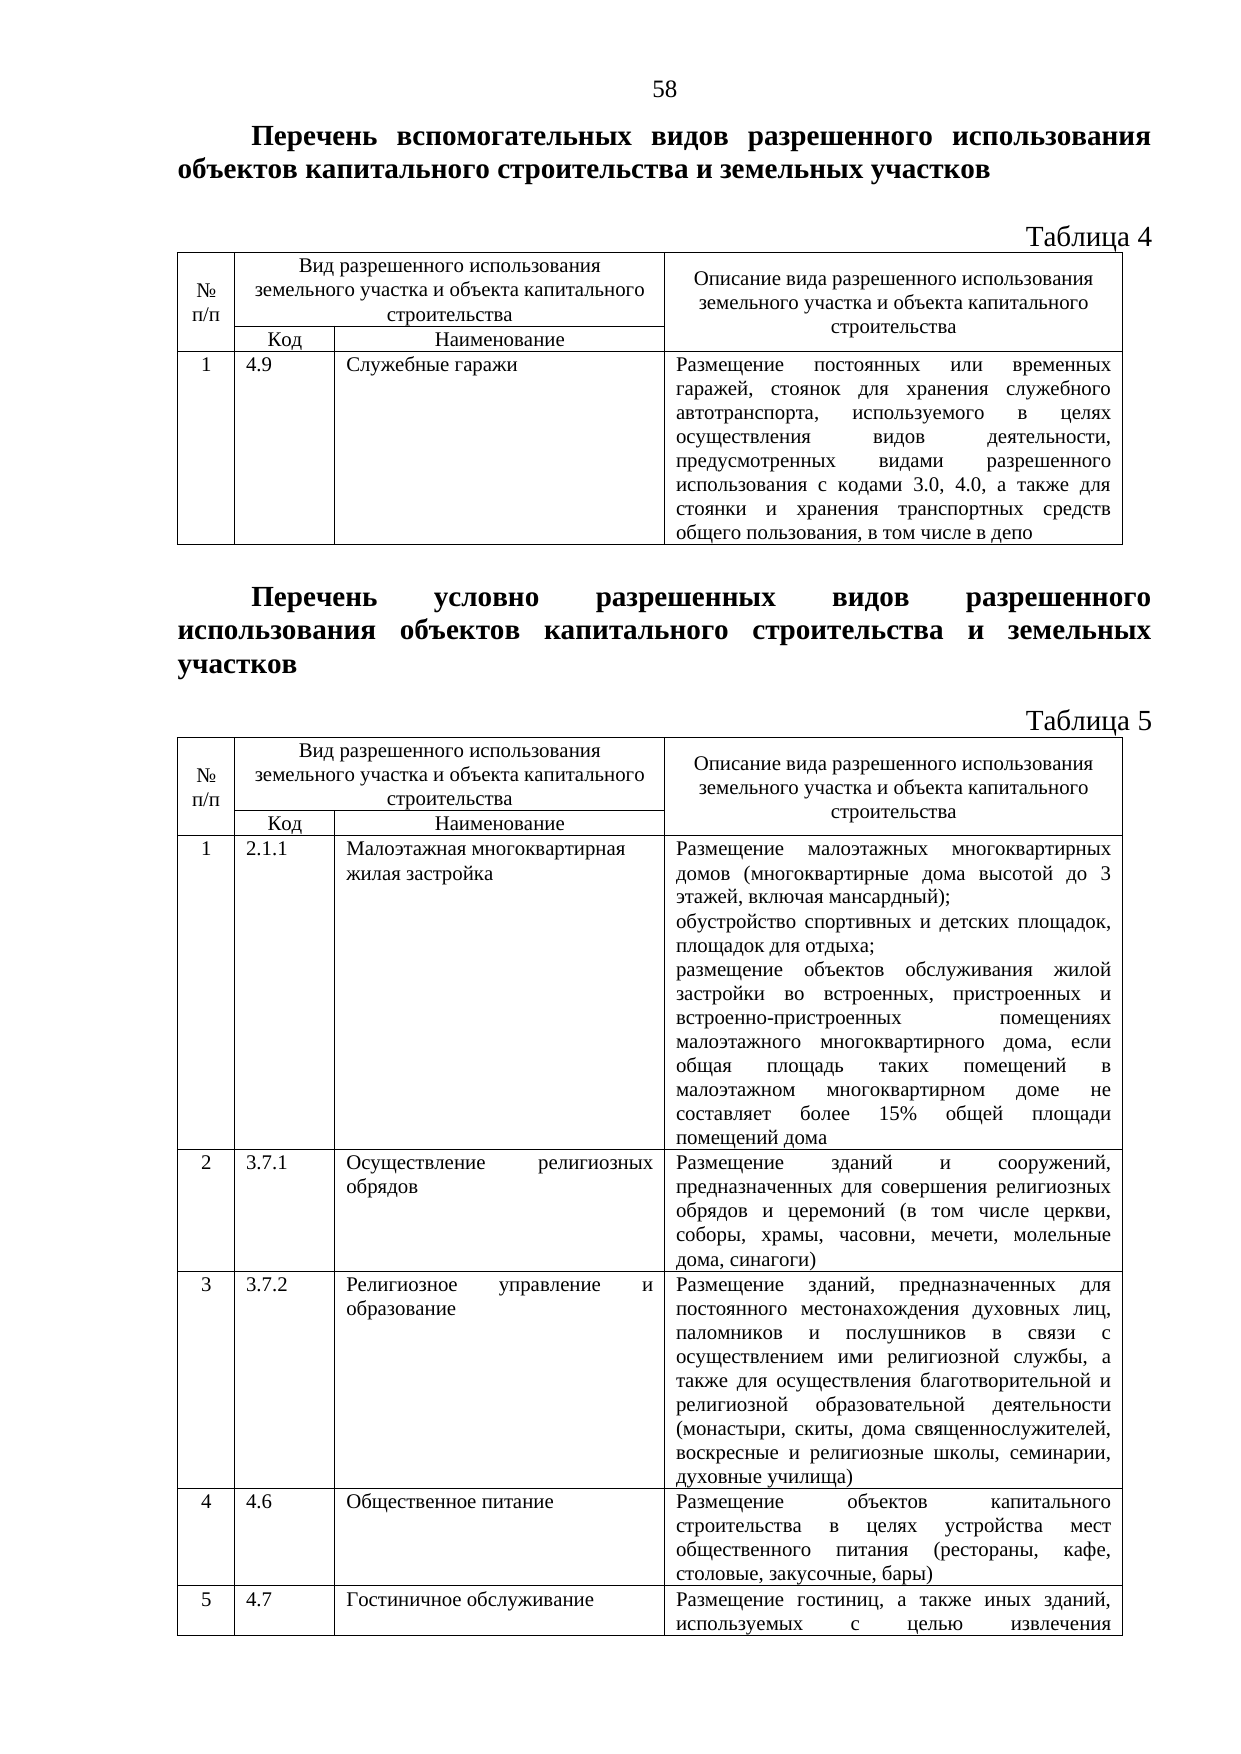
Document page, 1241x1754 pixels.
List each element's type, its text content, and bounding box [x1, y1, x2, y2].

table_cell Размещение постоянных или временных гаражей, стоянок для хранения служебного автотранспорта, используемого в целях осуществления видов деятельности, предусмотренных видами разрешенного использования с кодами 3.0, 4.0, а также для стоянки и хранения транспортных средств общего пользования, в том числе в депо [665, 352, 1122, 544]
table_header Вид разрешенного использования земельного участка и объекта капитального строительства [235, 253, 664, 326]
table_header Описание вида разрешенного использования земельного участка и объекта капитального строительства [665, 738, 1122, 835]
table_cell 1 [178, 836, 234, 1149]
table_cell 5 [178, 1586, 234, 1634]
table_cell Код [235, 811, 334, 835]
table_cell Код [235, 327, 334, 351]
table_cell 4 [178, 1489, 234, 1585]
table_cell 2 [178, 1150, 234, 1271]
table_header № п/п [178, 253, 234, 351]
table_cell 1 [178, 352, 234, 544]
table_cell 3.7.2 [235, 1272, 334, 1488]
list Перечень условно разрешенных видов разрешенного использования объектов капитального строительства и земельных участков [177, 579, 1152, 679]
table_cell Размещение зданий и сооружений, предназначенных для совершения религиозных обрядов и церемоний (в том числе церкви, соборы, храмы, часовни, мечети, молельные дома, синагоги) [665, 1150, 1122, 1271]
table_cell Наименование [335, 811, 664, 835]
list Перечень вспомогательных видов разрешенного использования объектов капитального строительства и земельных участков [177, 118, 1152, 185]
table_header № п/п [178, 738, 234, 835]
table_header Описание вида разрешенного использования земельного участка и объекта капитального строительства [665, 253, 1122, 351]
table_cell 4.9 [235, 352, 334, 544]
table_cell Гостиничное обслуживание [335, 1586, 664, 1634]
table_cell Религиозное управление и образование [335, 1272, 664, 1488]
table_cell Размещение зданий, предназначенных для постоянного местонахождения духовных лиц, паломников и послушников в связи с осуществлением ими религиозной службы, а также для осуществления благотворительной и религиозной образовательной деятельности (монастыри, скиты, дома священнослужителей, воскресные и религиозные школы, семинарии, духовные училища) [665, 1272, 1122, 1488]
table_cell 4.6 [235, 1489, 334, 1585]
table_cell 3 [178, 1272, 234, 1488]
table_cell Осуществление религиозных обрядов [335, 1150, 664, 1271]
table_cell Малоэтажная многоквартирная жилая застройка [335, 836, 664, 1149]
table_cell Общественное питание [335, 1489, 664, 1585]
table_cell Размещение малоэтажных многоквартирных домов (многоквартирные дома высотой до 3 этажей, включая мансардный); обустройство спортивных и детских площадок, площадок для отдыха; размещение объектов обслуживания жилой застройки во встроенных, пристроенных и встроенно-пристроенных помещениях малоэтажного многоквартирного дома, если общая площадь таких помещений в малоэтажном многоквартирном доме не составляет более 15% общей площади помещений дома [665, 836, 1122, 1149]
table_cell Размещение объектов капитального строительства в целях устройства мест общественного питания (рестораны, кафе, столовые, закусочные, бары) [665, 1489, 1122, 1585]
table_cell 4.7 [235, 1586, 334, 1634]
table_header Вид разрешенного использования земельного участка и объекта капитального строительства [235, 738, 664, 810]
text Таблица 5 [251, 703, 1152, 737]
table_cell 3.7.1 [235, 1150, 334, 1271]
table_cell 2.1.1 [235, 836, 334, 1149]
text Таблица 4 [251, 219, 1152, 252]
table_cell Служебные гаражи [335, 352, 664, 544]
table_cell Наименование [335, 327, 664, 351]
